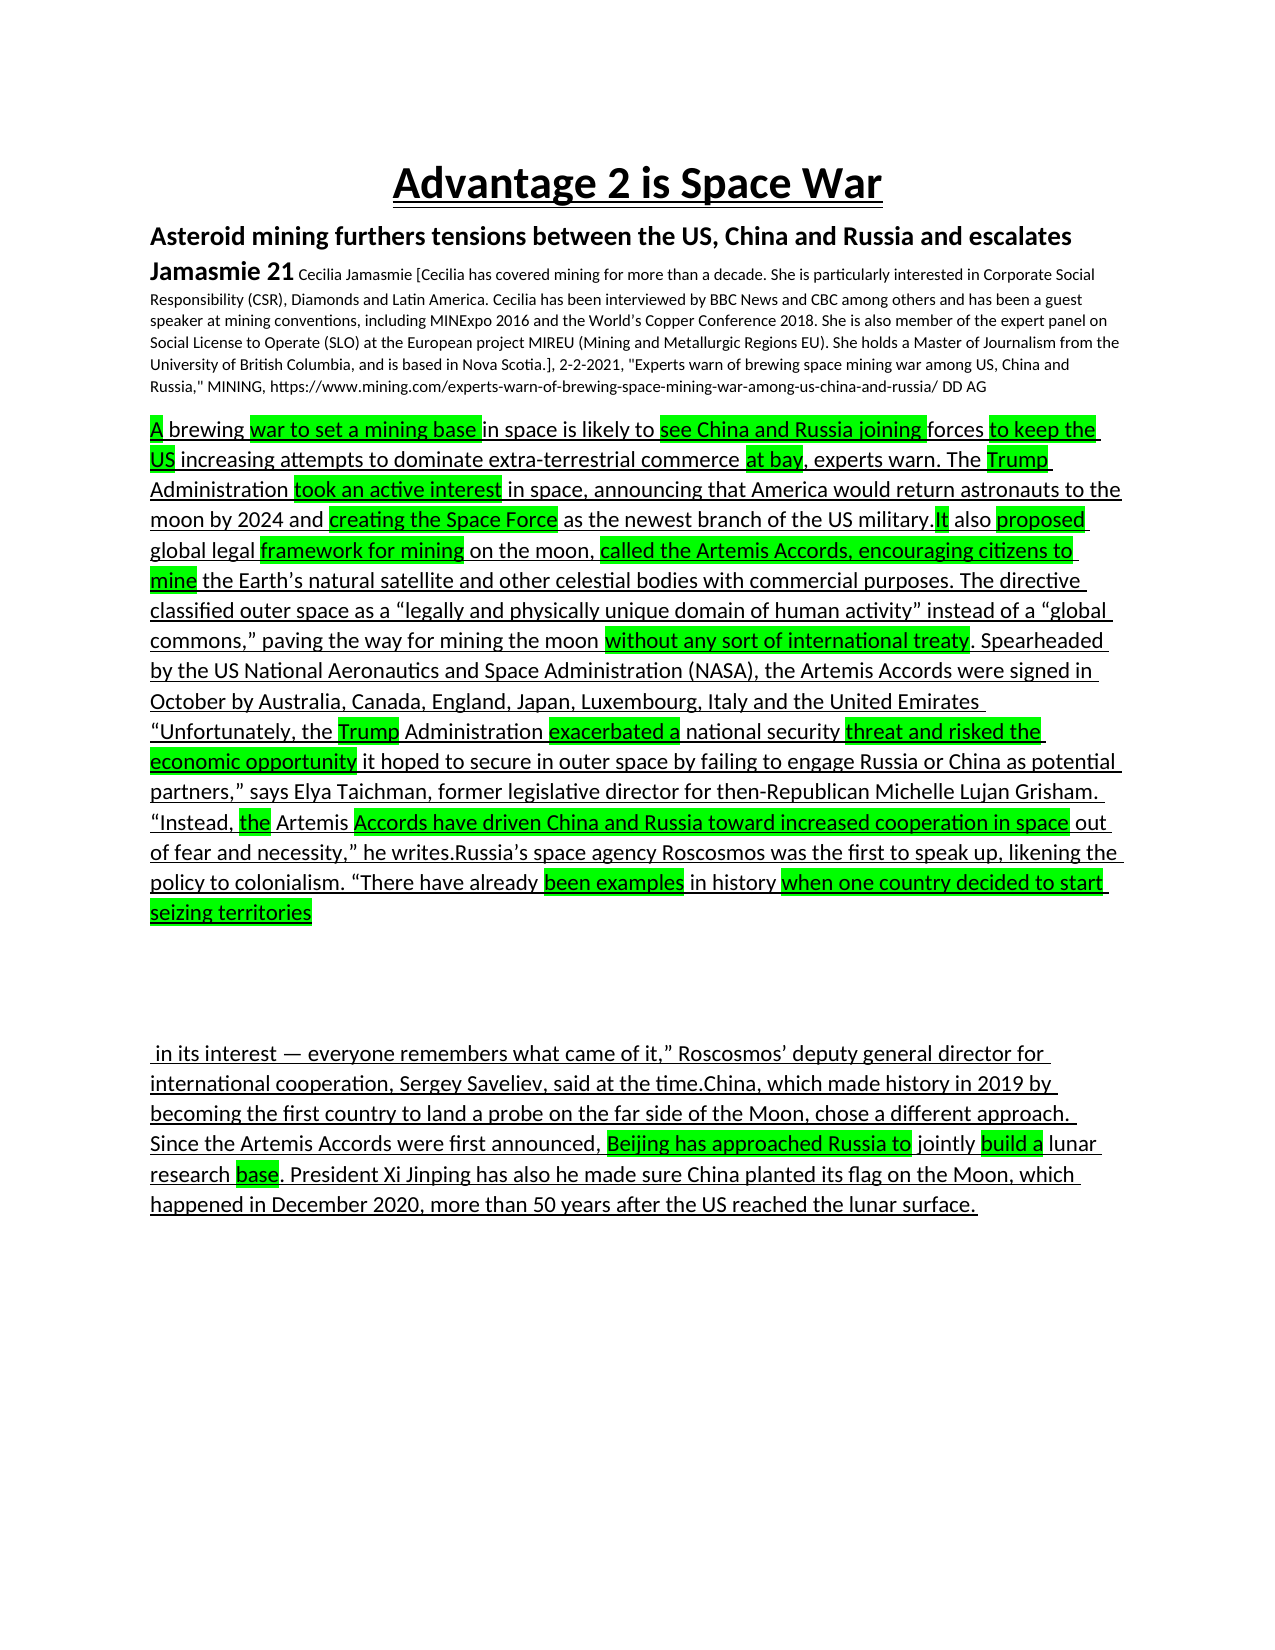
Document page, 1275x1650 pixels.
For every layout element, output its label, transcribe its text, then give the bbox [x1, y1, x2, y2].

text A brewing war to set a mining base in space is likely to see China and Russia joining forces to keep the US increasing attempts to dominate extra-terrestrial commerce at bay, experts warn. The Trump Administration took an active interest in space, announcing that America would return astronauts to the moon by 2024 and creating the Space Force as the newest branch of the US military.It also proposed global legal framework for mining on the moon, called the Artemis Accords, encouraging citizens to mine the Earth’s natural satellite and other celestial bodies with commercial purposes. The directive classified outer space as a “legally and physically unique domain of human activity” instead of a “global commons,” paving the way for mining the moon without any sort of international treaty. Spearheaded by the US National Aeronautics and Space Administration (NASA), the Artemis Accords were signed in October by Australia, Canada, England, Japan, Luxembourg, Italy and the United Emirates “Unfortunately, the Trump Administration exacerbated a national security threat and risked the economic opportunity it hoped to secure in outer space by failing to engage Russia or China as potential partners,” says Elya Taichman, former legislative director for then-Republican Michelle Lujan Grisham. “Instead, the Artemis Accords have driven China and Russia toward increased cooperation in space out of fear and necessity,” he writes.Russia’s space agency Roscosmos was the first to speak up, likening the policy to colonialism. “There have already been examples in history when one country decided to start seizing territories [150, 415, 1125, 926]
text Jamasmie 21 Cecilia Jamasmie [Cecilia has covered mining for more than a decade. She is particularly interested in Corporate Social Responsibility (CSR), Diamonds and Latin America. Cecilia has been interviewed by BBC News and CBC among others and has been a guest speaker at mining conventions, including MINExpo 2016 and the World’s Copper Conference 2018. She is also member of the expert panel on Social License to Operate (SLO) at the European project MIREU (Mining and Metallurgic Regions EU). She holds a Master of Journalism from the University of British Columbia, and is based in Nova Scotia.], 2-2-2021, "Experts warn of brewing space mining war among US, China and Russia," MINING, https://www.mining.com/experts-warn-of-brewing-space-mining-war-among-us-china-and-russia/ DD AG [150, 254, 1125, 397]
subtitle Asteroid mining furthers tensions between the US, China and Russia and escalates [150, 219, 1125, 252]
text in its interest — everyone remembers what came of it,” Roscosmos’ deputy general director for international cooperation, Sergey Saveliev, said at the time.China, which made history in 2019 by becoming the first country to land a probe on the far side of the Moon, chose a different approach. Since the Artemis Accords were first announced, Beijing has approached Russia to jointly build a lunar research base. President Xi Jinping has also he made sure China planted its flag on the Moon, which happened in December 2020, more than 50 years after the US reached the lunar surface. [150, 1039, 1125, 1218]
subtitle Advantage 2 is Space War [150, 154, 1125, 210]
